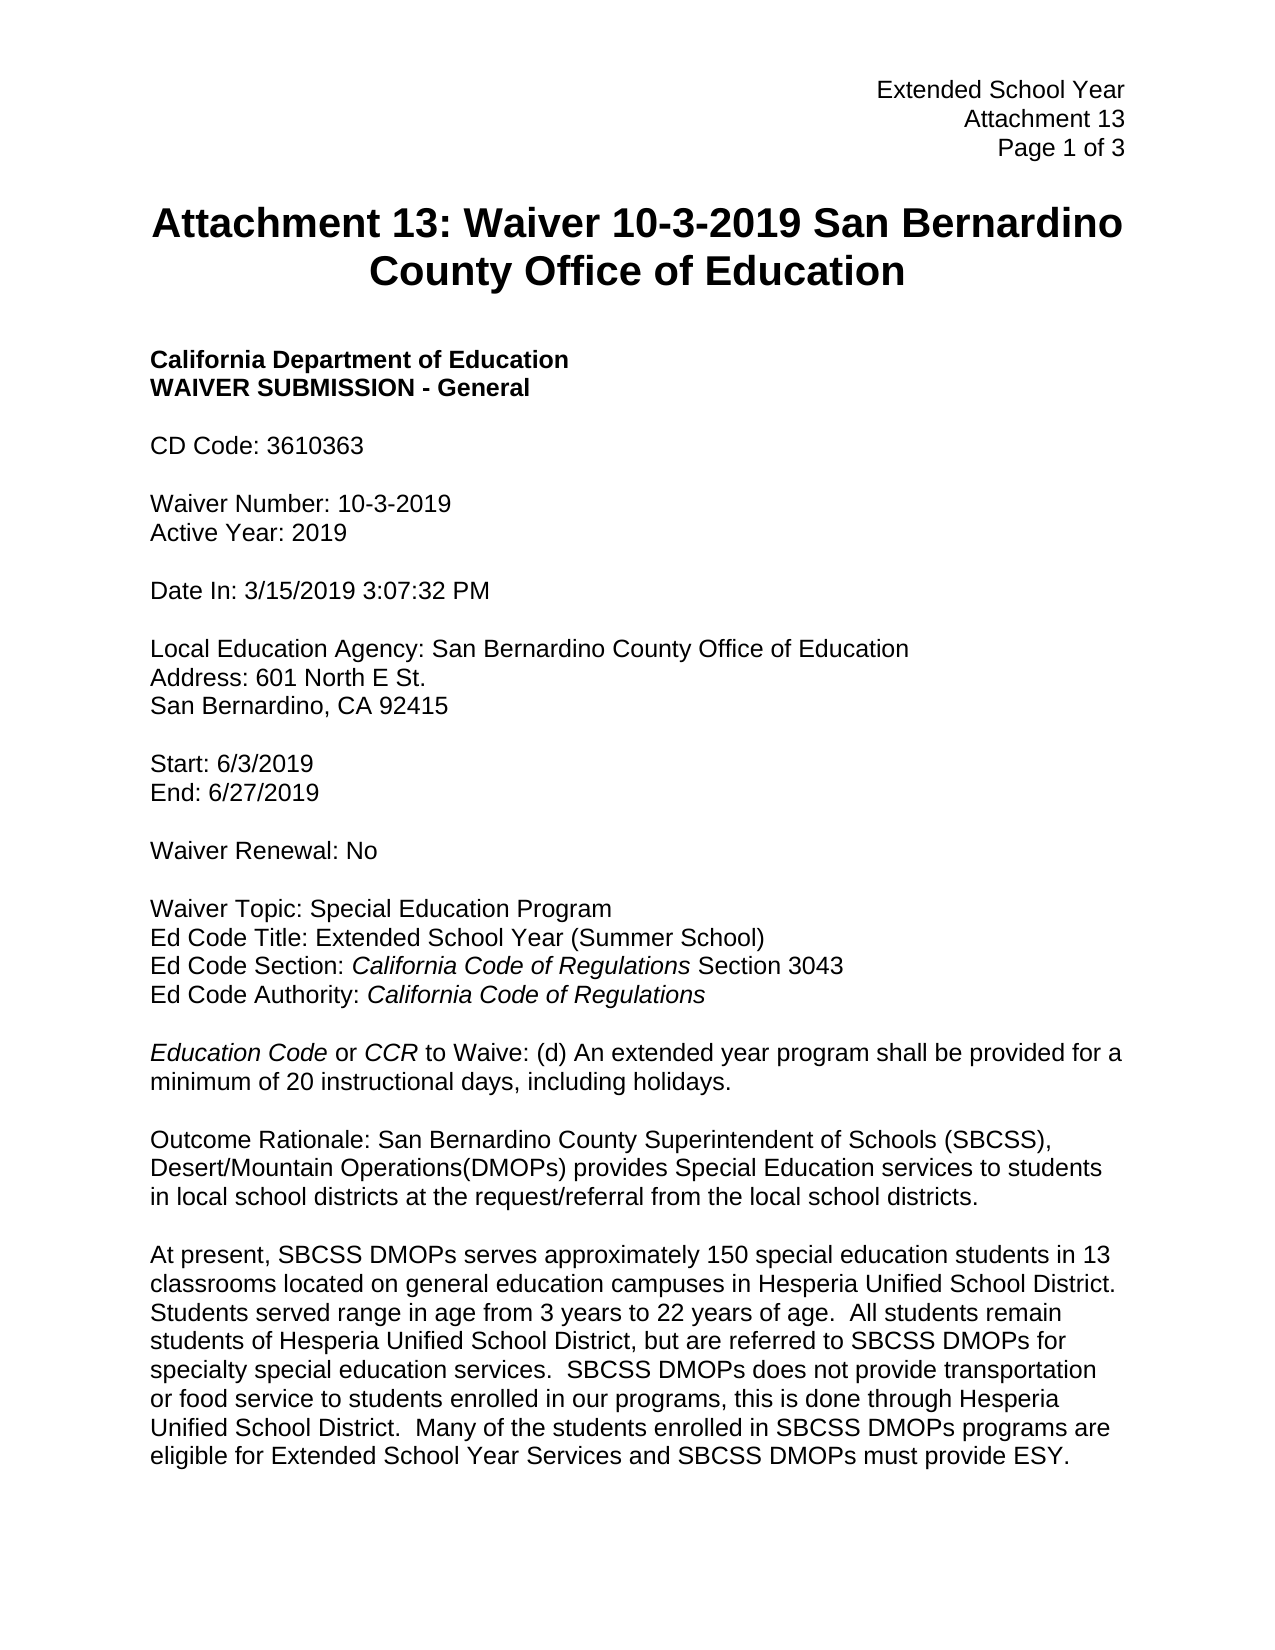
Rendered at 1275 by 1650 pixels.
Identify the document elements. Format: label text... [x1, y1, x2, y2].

text Waiver Number: 10-3-2019 [150, 489, 1125, 518]
text Waiver Topic: Special Education Program [150, 894, 1125, 922]
text Outcome Rationale: San Bernardino County Superintendent of Schools (SBCSS), Desert/Mountain Operations(DMOPs) provides Special Education services to students in local school districts at the request/referral from the local school districts. [150, 1124, 1125, 1211]
text Active Year: 2019 [150, 518, 1125, 547]
text California Department of Education [150, 344, 1125, 373]
text Waiver Renewal: No [150, 836, 1125, 864]
text Education Code or CCR to Waive: (d) An extended year program shall be provided for a minimum of 20 instructional days, including holidays. [732, 1038, 1125, 1095]
text Date In: 3/15/2019 3:07:32 PM [150, 576, 1125, 604]
text Ed Code Authority: California Code of Regulations [150, 980, 1125, 1009]
subtitle Attachment 13: Waiver 10-3-2019 San Bernardino County Office of Education [150, 199, 1125, 294]
text San Bernardino, CA 92415 [150, 691, 1125, 720]
text Ed Code Title: Extended School Year (Summer School) [150, 922, 1125, 951]
text CD Code: 3610363 [150, 431, 1125, 460]
text WAIVER SUBMISSION - General [150, 373, 1125, 402]
text Ed Code Section: California Code of Regulations Section 3043 [150, 951, 1125, 980]
text At present, SBCSS DMOPs serves approximately 150 special education students in 13 classrooms located on general education campuses in Hesperia Unified School District. Students served range in age from 3 years to 22 years of age. All students remain students of Hesperia Unified School District, but are referred to SBCSS DMOPs for specialty special education services. SBCSS DMOPs does not provide transportation or food service to students enrolled in our programs, this is done through Hesperia Unified School District. Many of the students enrolled in SBCSS DMOPs programs are eligible for Extended School Year Services and SBCSS DMOPs must provide ESY. [150, 1240, 1125, 1470]
text Start: 6/3/2019 [150, 749, 1125, 778]
text Local Education Agency: San Bernardino County Office of Education [150, 634, 1125, 662]
text Address: 601 North E St. [150, 662, 1125, 691]
text End: 6/27/2019 [150, 778, 1125, 807]
